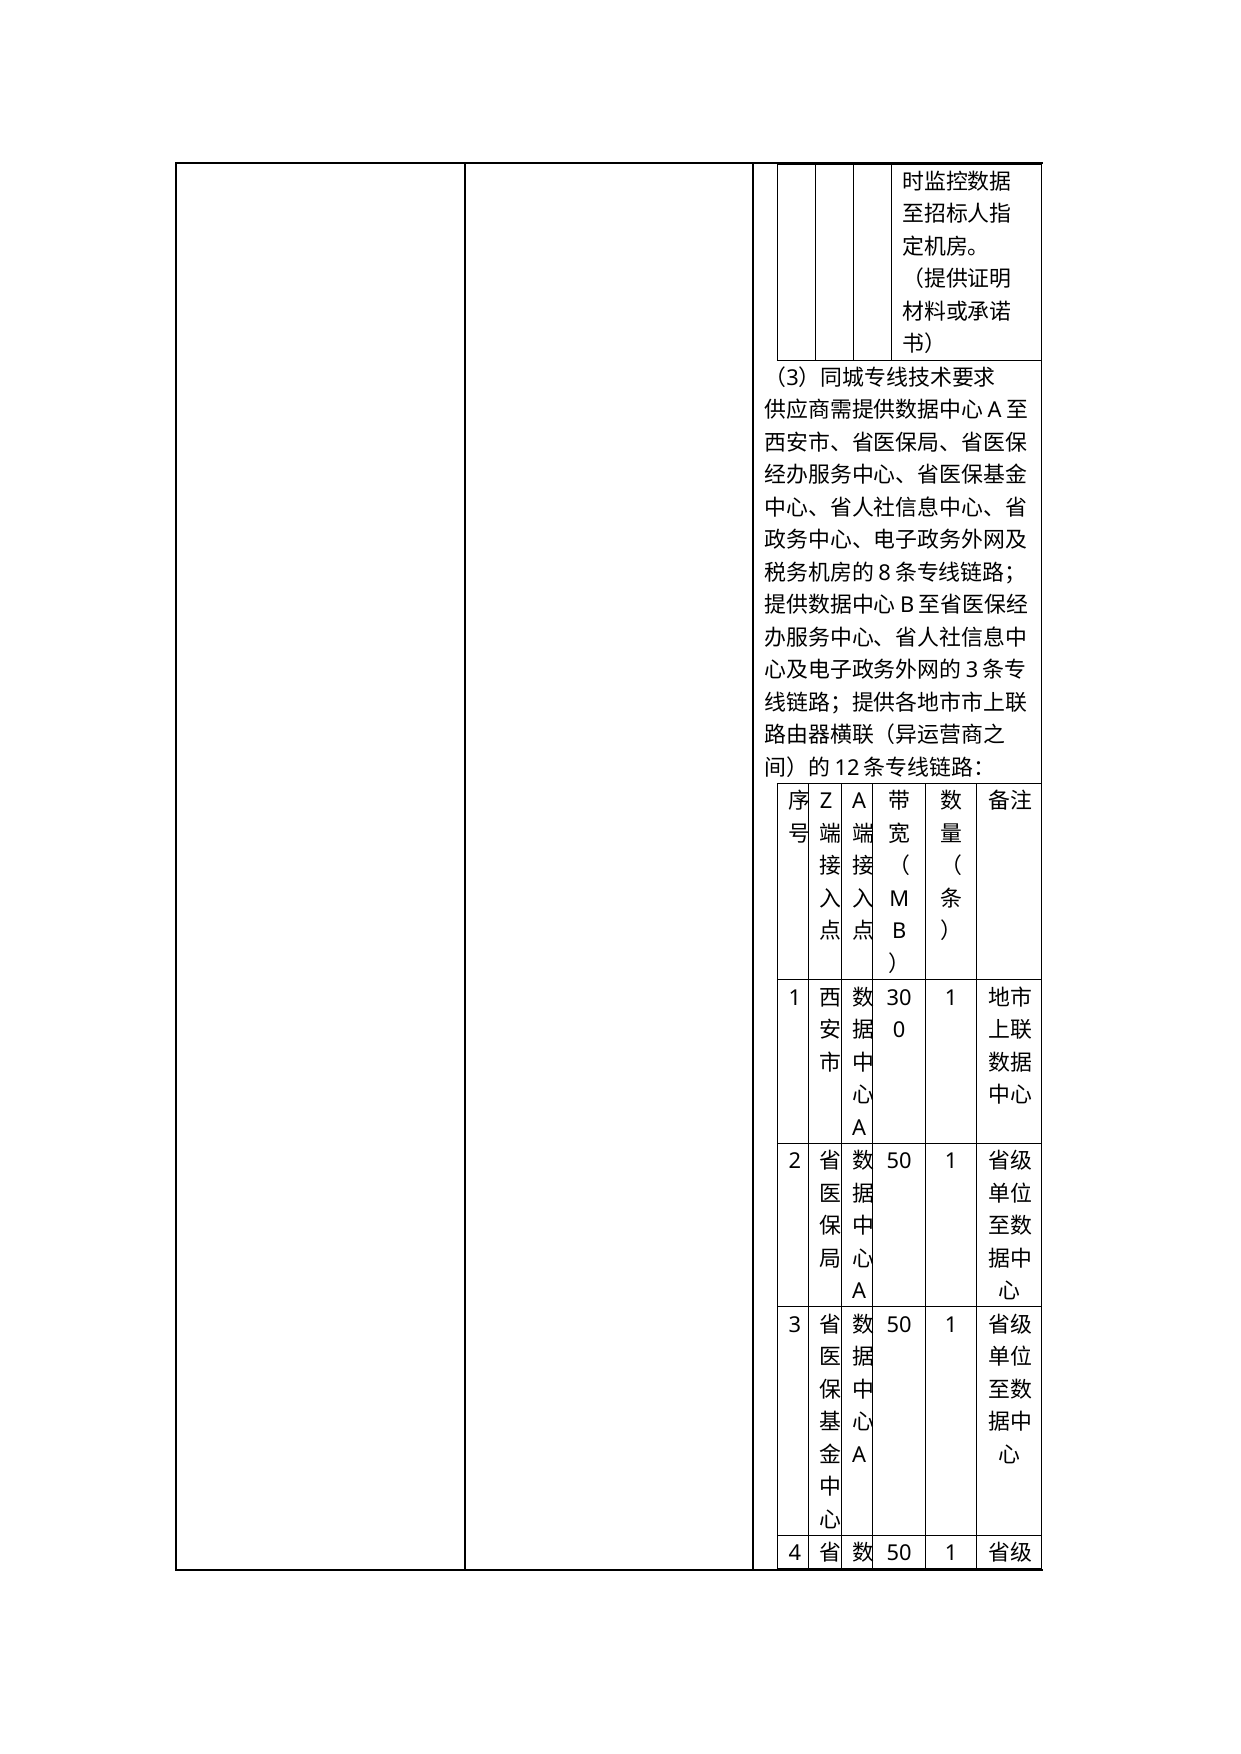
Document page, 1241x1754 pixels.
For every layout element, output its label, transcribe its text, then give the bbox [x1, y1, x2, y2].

table_cell [466, 164, 752, 1569]
table_cell 1 [177, 164, 464, 1569]
